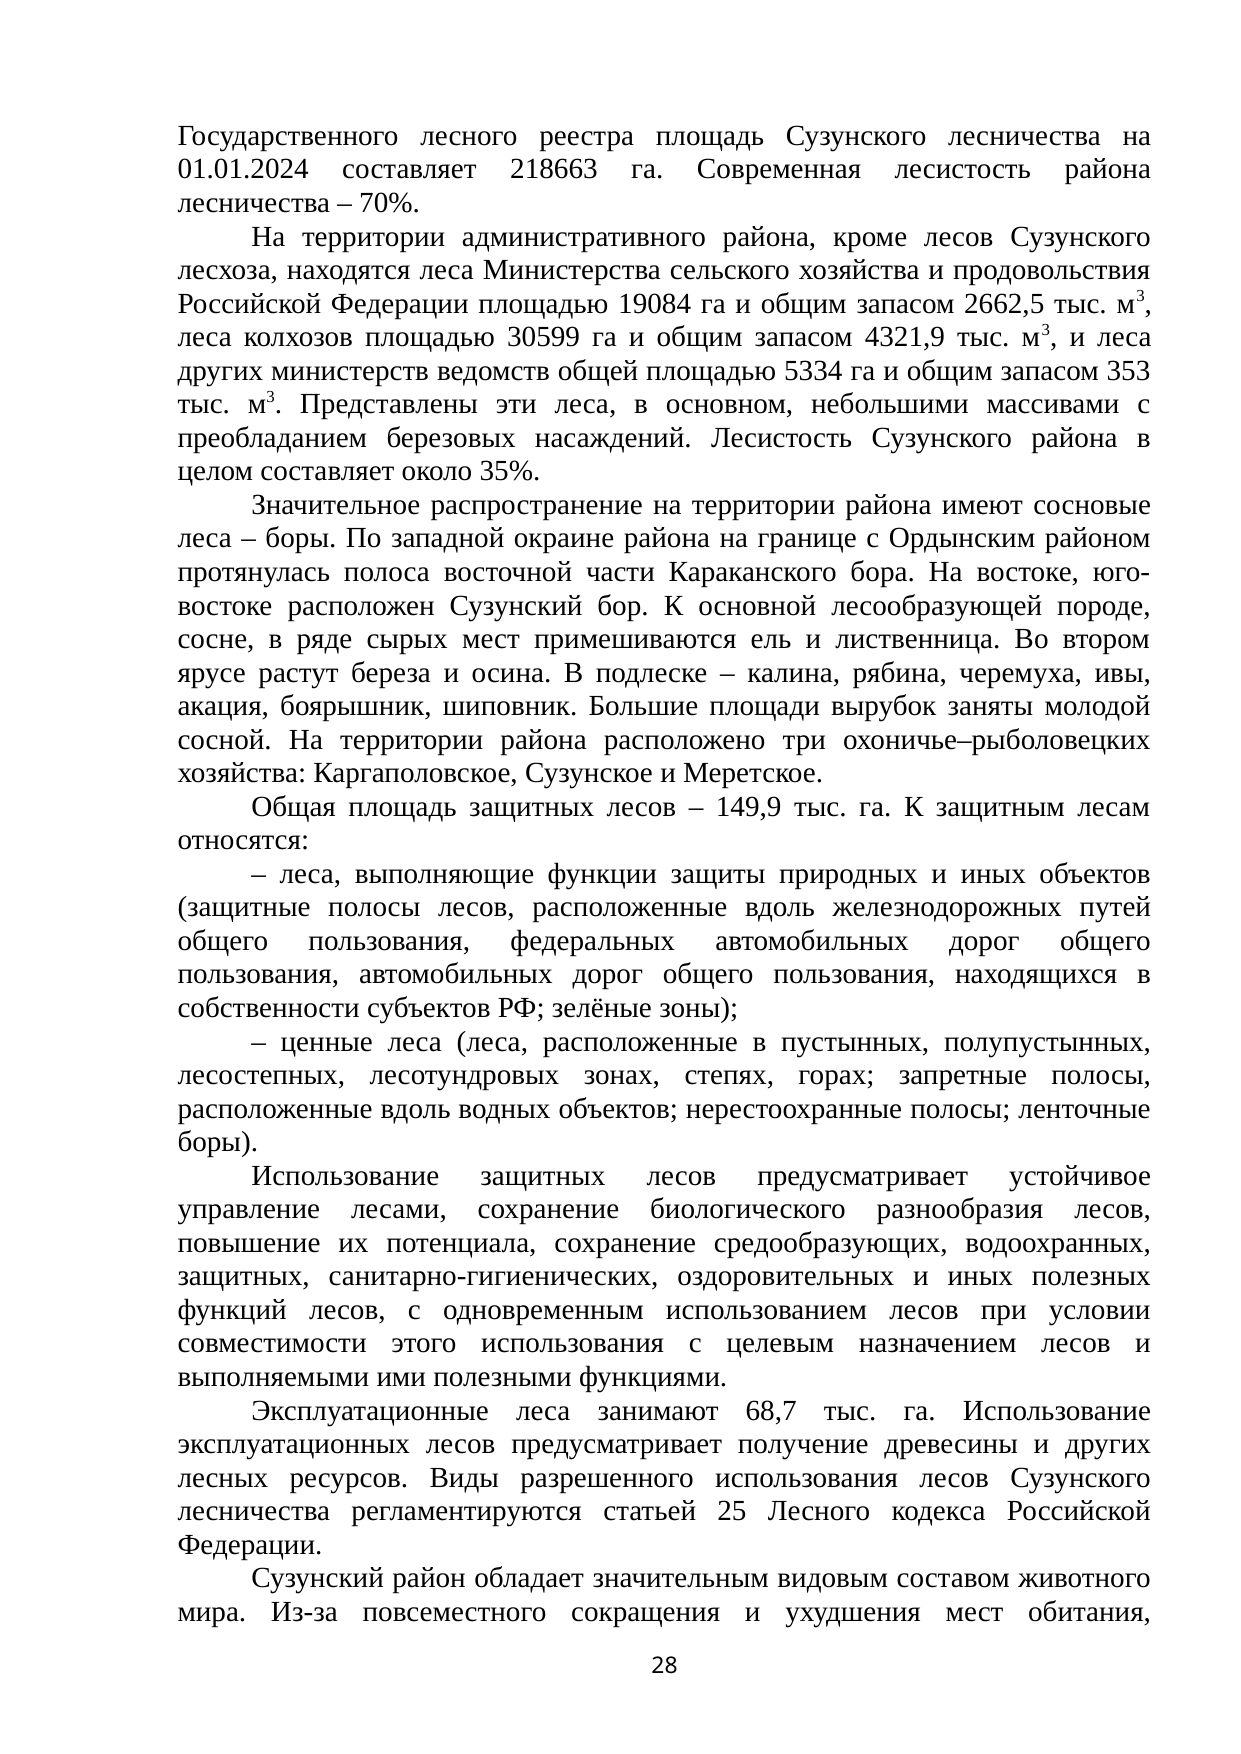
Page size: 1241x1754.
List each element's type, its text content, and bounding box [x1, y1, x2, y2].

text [177, 1560, 1152, 1627]
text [177, 118, 1152, 219]
text На территории административного района, кроме лесов Сузунского лесхоза, находятся леса Министерства сельского хозяйства и продовольствия Российской Федерации площадью 19084 га и общим запасом 2662,5 тыс. м3, леса колхозов площадью 30599 га и общим запасом 4321,9 тыс. м3, и леса других министерств ведомств общей площадью 5334 га и общим запасом 353 тыс. м3. Представлены эти леса, в основном, небольшими массивами с преобладанием березовых насаждений. Лесистость Сузунского района в целом составляет около 35%. [177, 219, 1152, 487]
text Значительное распространение на территории района имеют сосновые леса – боры. По западной окраине района на границе с Ордынским районом протянулась полоса восточной части Караканского бора. На востоке, юго-востоке расположен Сузунский бор. К основной лесообразующей породе, сосне, в ряде сырых мест примешиваются ель и лиственница. Во втором ярусе растут береза и осина. В подлеске – калина, рябина, черемуха, ивы, акация, боярышник, шиповник. Большие площади вырубок заняты молодой сосной. На территории района расположено три охоничье‒рыболовецких хозяйства: Каргаполовское, Сузунское и Меретское. [177, 487, 1152, 789]
text Эксплуатационные леса занимают 68,7 тыс. га. Использование эксплуатационных лесов предусматривает получение древесины и других лесных ресурсов. Виды разрешенного использования лесов Сузунского лесничества регламентируются статьей 25 Лесного кодекса Российской Федерации. [177, 1393, 1152, 1560]
text Использование защитных лесов предусматривает устойчивое управление лесами, сохранение биологического разнообразия лесов, повышение их потенциала, сохранение средообразующих, водоохранных, защитных, санитарно-гигиенических, оздоровительных и иных полезных функций лесов, с одновременным использованием лесов при условии совместимости этого использования с целевым назначением лесов и выполняемыми ими полезными функциями. [177, 1158, 1152, 1393]
text ‒ леса, выполняющие функции защиты природных и иных объектов (защитные полосы лесов, расположенные вдоль железнодорожных путей общего пользования, федеральных автомобильных дорог общего пользования, автомобильных дорог общего пользования, находящихся в собственности субъектов РФ; зелёные зоны); [177, 856, 1152, 1024]
text ‒ ценные леса (леса, расположенные в пустынных, полупустынных, лесостепных, лесотундровых зонах, степях, горах; запретные полосы, расположенные вдоль водных объектов; нерестоохранные полосы; ленточные боры). [177, 1024, 1152, 1158]
text Общая площадь защитных лесов – 149,9 тыс. га. К защитным лесам относятся: [177, 789, 1152, 856]
